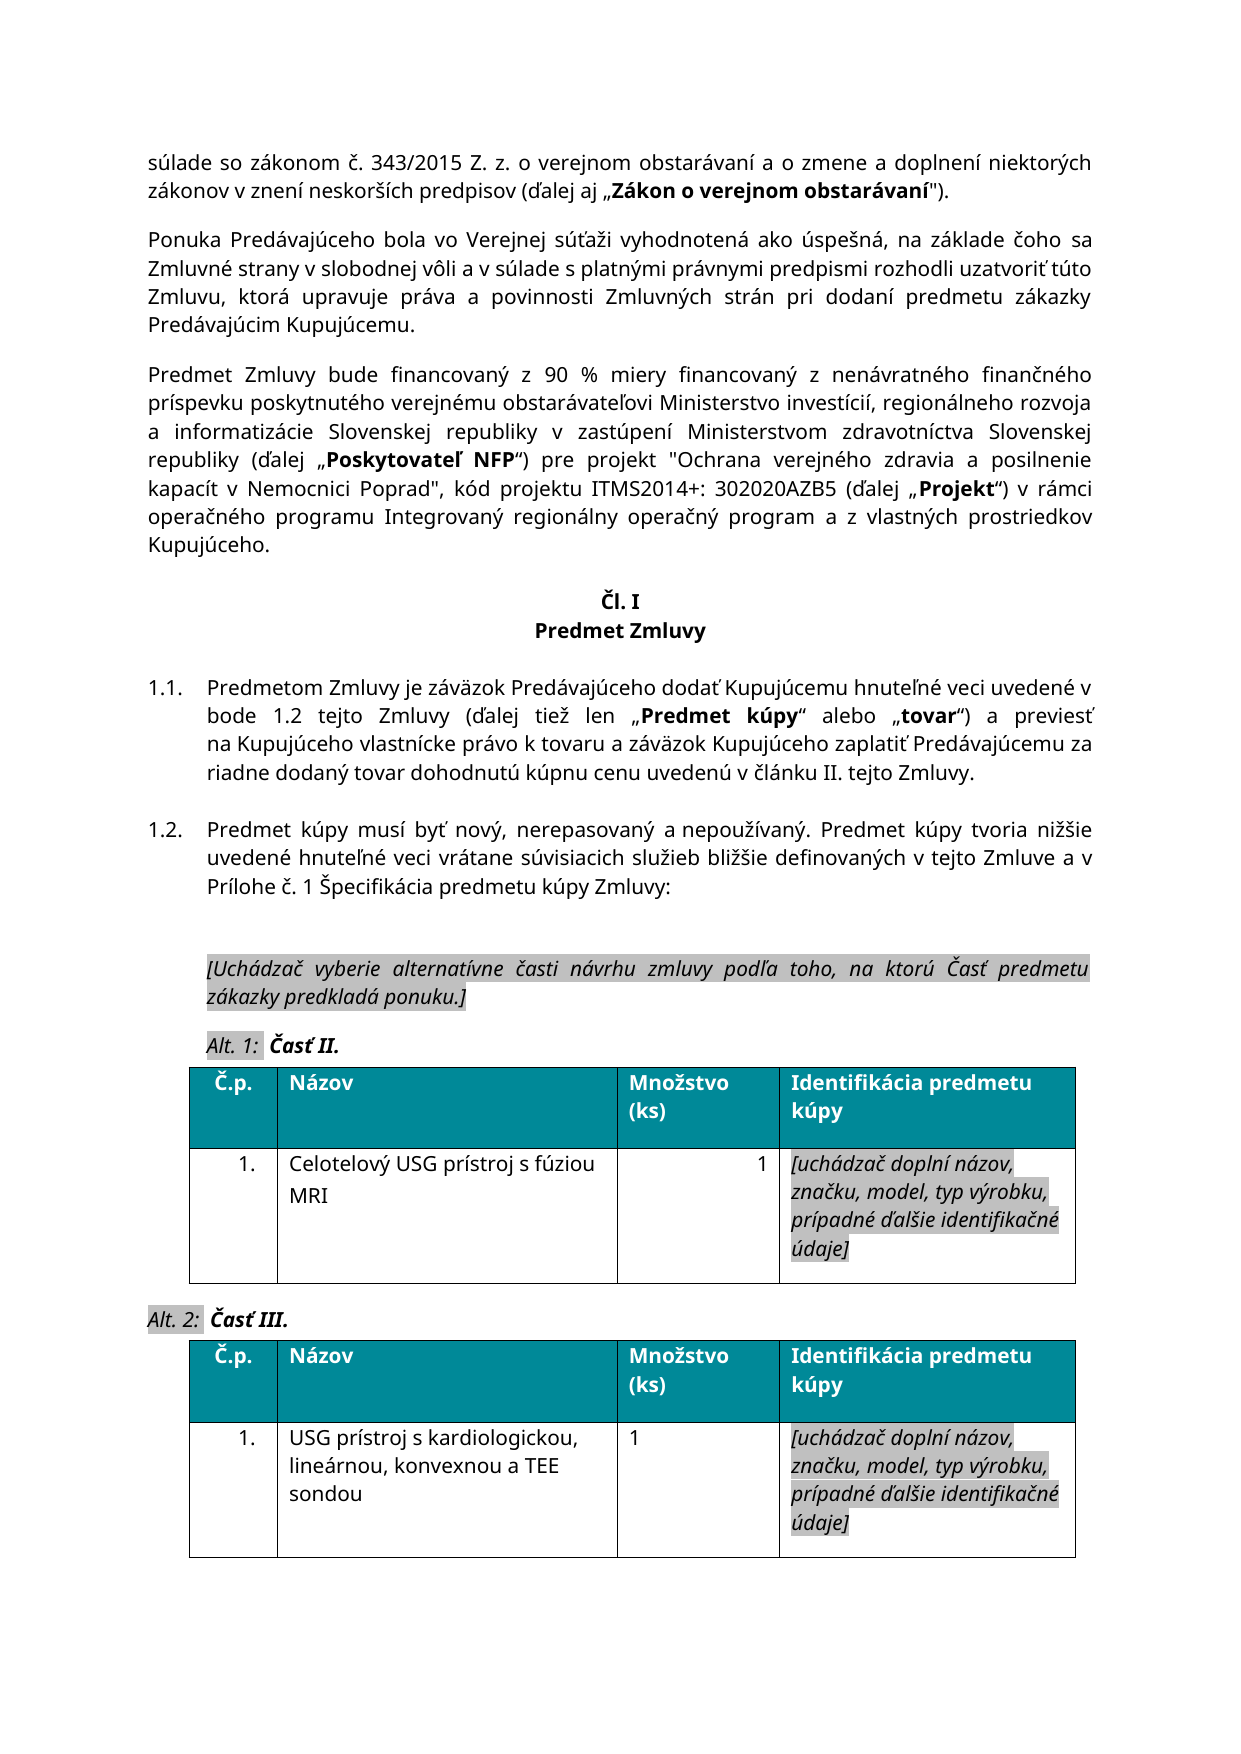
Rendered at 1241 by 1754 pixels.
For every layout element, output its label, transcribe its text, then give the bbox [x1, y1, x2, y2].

subtitle [Uchádzač vyberie alternatívne časti návrhu zmluvy podľa toho, na ktorú Časť predmetu zákazky predkladá ponuku.] [466, 954, 1093, 1011]
table_header Identifikácia predmetu kúpy [780, 1341, 1075, 1422]
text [148, 148, 1093, 204]
list Predmet kúpy musí byť nový, nerepasovaný a nepoužívaný. Predmet kúpy tvoria nižšie uvedené hnuteľné veci vrátane súvisiacich služieb bližšie definovaných v tejto Zmluve a v Prílohe č. 1 Špecifikácia predmetu kúpy Zmluvy: [148, 815, 1093, 900]
subtitle Alt. 1: Časť II. [264, 1031, 1093, 1060]
table_cell USG prístroj s kardiologickou, lineárnou, konvexnou a TEE sondou [278, 1423, 617, 1557]
subtitle Predmet Zmluvy bude financovaný z 90 % miery financovaný z nenávratného finančného príspevku poskytnutého verejnému obstarávateľovi Ministerstvo investícií, regionálneho rozvoja a informatizácie Slovenskej republiky v zastúpení Ministerstvom zdravotníctva Slovenskej republiky (ďalej „Poskytovateľ NFP“) pre projekt "Ochrana verejného zdravia a posilnenie kapacít v Nemocnici Poprad", kód projektu ITMS2014+: 302020AZB5 (ďalej „Projekt“) v rámci operačného programu Integrovaný regionálny operačný program a z vlastných prostriedkov Kupujúceho. [148, 360, 1093, 559]
list Predmetom Zmluvy je záväzok Predávajúceho dodať Kupujúcemu hnuteľné veci uvedené v bode 1.2 tejto Zmluvy (ďalej tiež len „Predmet kúpy“ alebo „tovar“) a previesť na Kupujúceho vlastnícke právo k tovaru a záväzok Kupujúceho zaplatiť Predávajúcemu za riadne dodaný tovar dohodnutú kúpnu cenu uvedenú v článku II. tejto Zmluvy. [148, 673, 1093, 786]
text Čl. I [148, 587, 1093, 616]
table_header Č.p. [190, 1341, 277, 1422]
table_header Množstvo (ks) [618, 1341, 779, 1422]
text Predmet Zmluvy [148, 616, 1093, 644]
table_cell Celotelový USG prístroj s fúziou MRI [278, 1149, 617, 1283]
table_header Č.p. [190, 1068, 277, 1148]
table_header Množstvo (ks) [618, 1068, 779, 1148]
table_header Názov [278, 1341, 617, 1422]
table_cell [780, 1423, 1075, 1557]
table_cell 1 [618, 1423, 779, 1557]
table_cell [190, 1423, 277, 1557]
text Ponuka Predávajúceho bola vo Verejnej súťaži vyhodnotená ako úspešná, na základe čoho sa Zmluvné strany v slobodnej vôli a v súlade s platnými právnymi predpismi rozhodli uzatvoriť túto Zmluvu, ktorá upravuje práva a povinnosti Zmluvných strán pri dodaní predmetu zákazky Predávajúcim Kupujúcemu. [148, 225, 1093, 339]
table_cell [190, 1149, 277, 1283]
table_header Názov [278, 1068, 617, 1148]
table_cell [uchádzač doplní názov, značku, model, typ výrobku, prípadné ďalšie identifikačné údaje] [780, 1149, 1075, 1283]
table_cell 1 [618, 1149, 779, 1283]
table_header Identifikácia predmetu kúpy [780, 1068, 1075, 1148]
subtitle Alt. 2: Časť III. [148, 1081, 1093, 1334]
